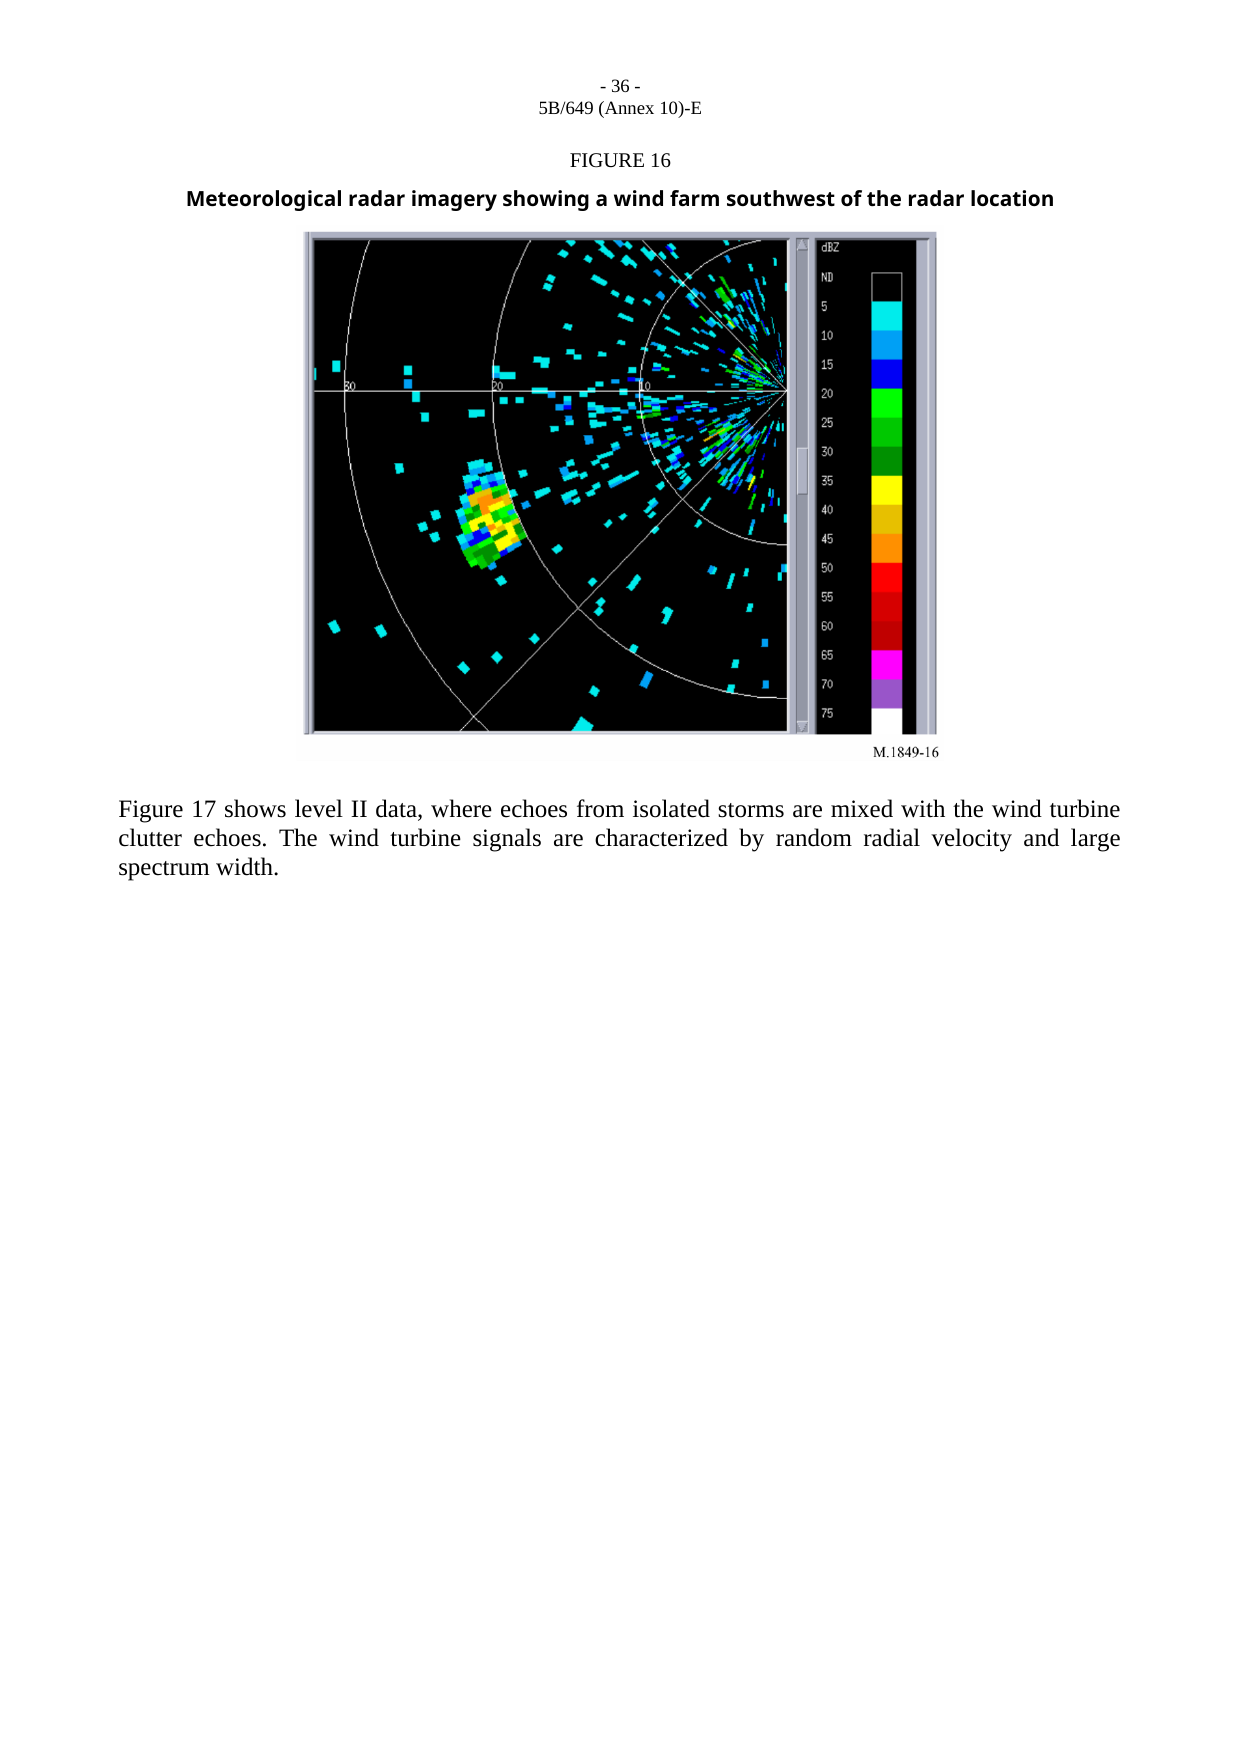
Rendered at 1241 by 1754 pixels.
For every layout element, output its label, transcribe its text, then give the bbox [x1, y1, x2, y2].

picture [296, 225, 945, 761]
title Meteorological radar imagery showing a wind farm southwest of the radar location [118, 184, 1122, 213]
text Figure 16 [118, 148, 1122, 172]
text Figure 17 shows level II data, where echoes from isolated storms are mixed with the wind turbine clutter echoes. The wind turbine signals are characterized by random radial velocity and large spectrum width. [118, 794, 1122, 880]
